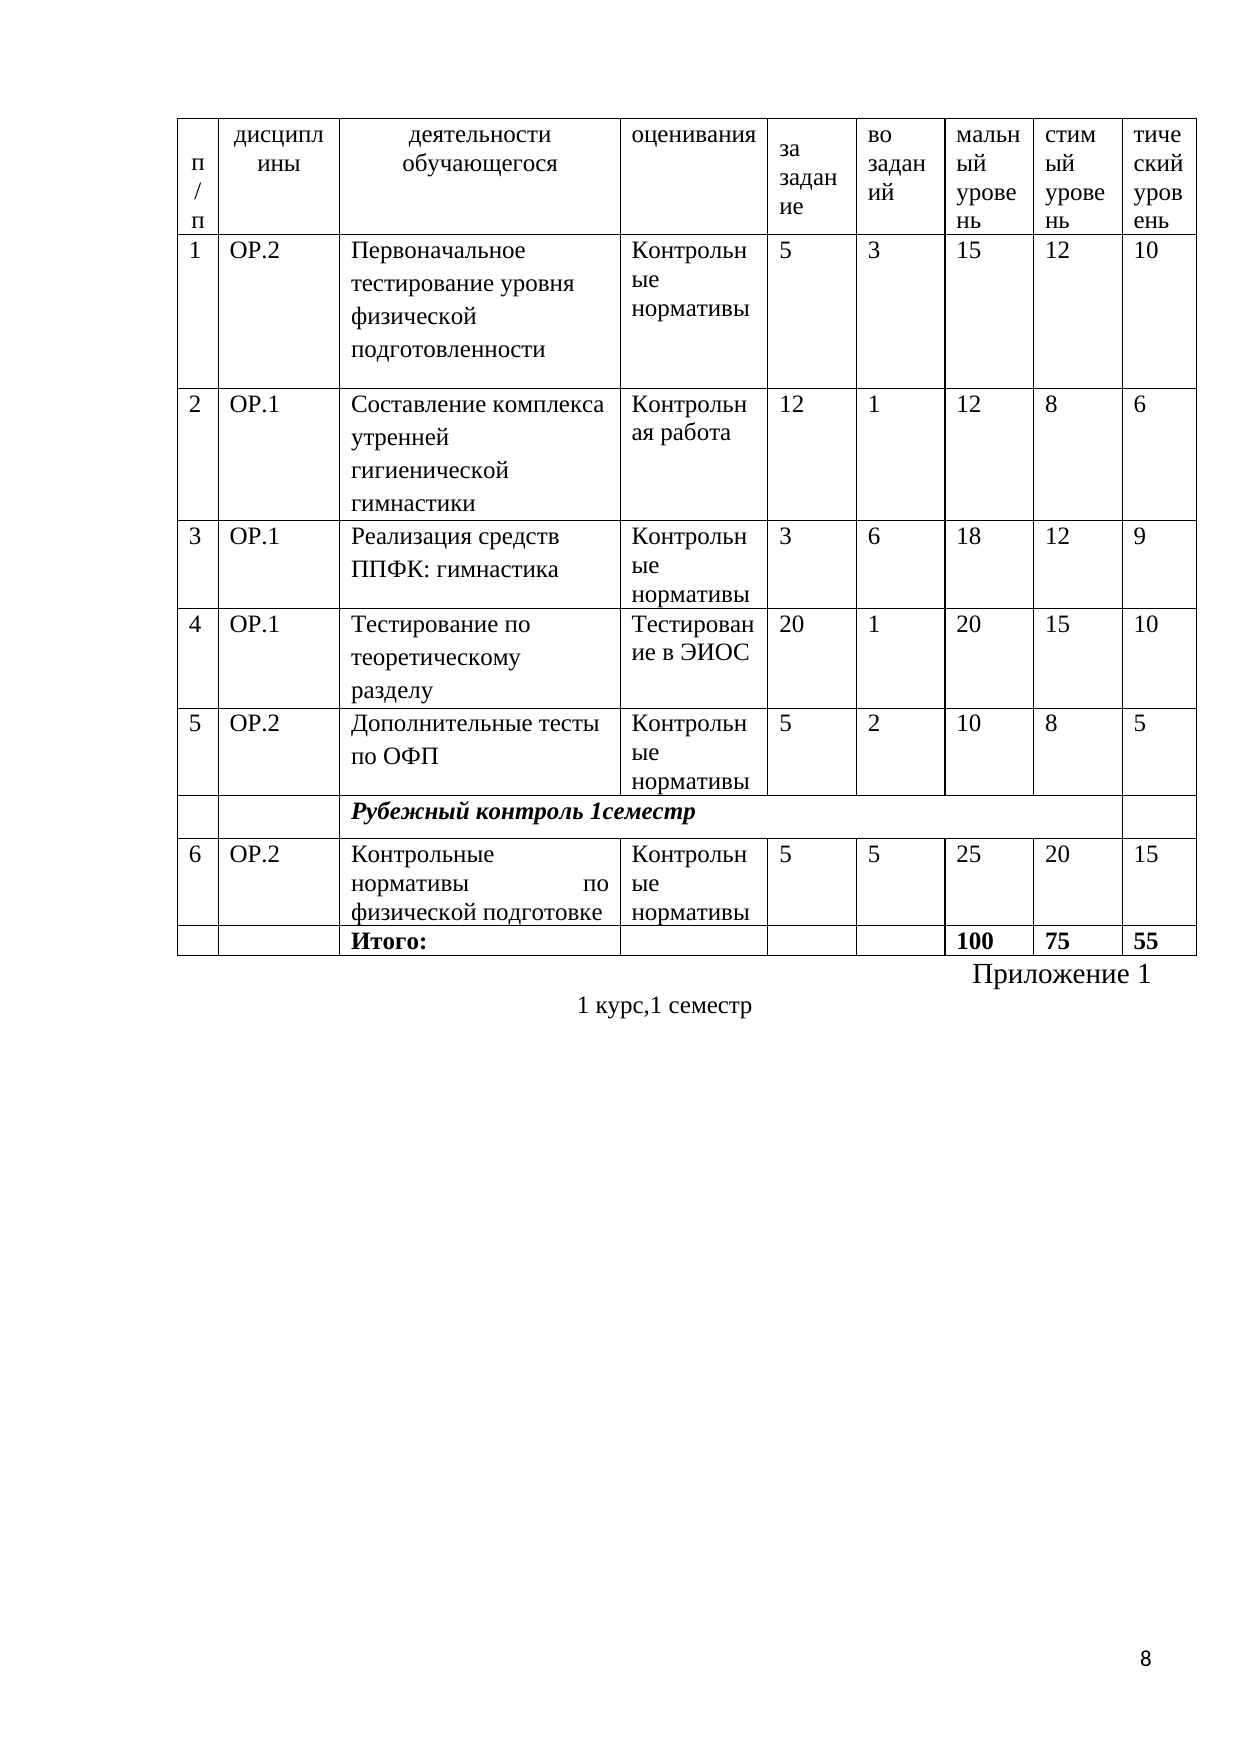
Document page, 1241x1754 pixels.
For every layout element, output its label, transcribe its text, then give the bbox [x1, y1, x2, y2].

table_cell 8 [1034, 389, 1122, 520]
table_cell ОР.2 [219, 235, 339, 388]
table_cell 12 [1034, 521, 1122, 608]
table_cell 12 [768, 389, 856, 520]
table_header Оптимальный уровень [946, 119, 1033, 234]
table_cell 5 [768, 839, 856, 925]
table_cell 18 [946, 521, 1033, 608]
table_cell ОР.1 [219, 389, 339, 520]
text 1 курс,1 семестр [177, 990, 1152, 1018]
table_cell 8 [1034, 709, 1122, 795]
table_cell 10 [1123, 235, 1196, 388]
table_cell Тестирование по теоретическому разделу [340, 609, 620, 707]
table_cell ОР.2 [219, 709, 339, 795]
table_cell [768, 926, 856, 955]
table_cell [857, 926, 944, 955]
table_cell 5 [768, 235, 856, 388]
table_cell [621, 926, 767, 955]
table_cell Контрольная работа [621, 389, 767, 520]
table_cell [219, 796, 339, 838]
table_cell 5 [857, 839, 944, 925]
table_cell 5 [768, 709, 856, 795]
table_cell Контрольные нормативы по физической подготовке [340, 839, 620, 925]
table_header Средства оценивания [621, 119, 767, 234]
text Приложение 1 [177, 956, 1152, 990]
table_cell 15 [946, 235, 1033, 388]
table_cell [178, 926, 218, 955]
table_cell 6 [178, 839, 218, 925]
table_cell 1 [857, 609, 944, 707]
table_cell 55 [1123, 926, 1196, 955]
table_cell 2 [178, 389, 218, 520]
table_cell 3 [768, 521, 856, 608]
table_cell 6 [1123, 389, 1196, 520]
table_cell 4 [178, 609, 218, 707]
table_cell 6 [857, 521, 944, 608]
table_cell 5 [178, 709, 218, 795]
table_cell Контрольные нормативы [621, 521, 767, 608]
table_cell Итого: [340, 926, 620, 955]
table_cell 10 [946, 709, 1033, 795]
table_cell 12 [946, 389, 1033, 520]
table_cell 100 [946, 926, 1033, 955]
table_cell 3 [857, 235, 944, 388]
table_cell 5 [1123, 709, 1196, 795]
table_cell 9 [1123, 521, 1196, 608]
table_header балл за задание [768, 119, 856, 234]
table_cell [178, 796, 218, 838]
table_cell ОР.1 [219, 521, 339, 608]
table_cell Составление комплекса утренней гигиенической гимнастики [340, 389, 620, 520]
table_cell Реализация средств ППФК: гимнастика [340, 521, 620, 608]
table_cell ОР.2 [219, 839, 339, 925]
table_cell 3 [178, 521, 218, 608]
table_cell Дополнительные тесты по ОФП [340, 709, 620, 795]
table_header Критический уровень [1123, 119, 1196, 234]
table_cell 20 [946, 609, 1033, 707]
table_cell 10 [1123, 609, 1196, 707]
table_cell 15 [1123, 839, 1196, 925]
table_cell 2 [857, 709, 944, 795]
table_cell 20 [768, 609, 856, 707]
table_header № п/п [178, 119, 218, 234]
table_cell 15 [1034, 609, 1122, 707]
table_cell Тестирование в ЭИОС [621, 609, 767, 707]
table_cell Рубежный контроль 1семестр [340, 796, 1122, 838]
table_cell ОР.1 [219, 609, 339, 707]
table_header Допустимый уровень [1034, 119, 1122, 234]
table_header Кол-во заданий [857, 119, 944, 234]
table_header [340, 119, 620, 234]
table_header Код ОР дисциплины [219, 119, 339, 234]
table_cell Контрольные нормативы [621, 709, 767, 795]
table_cell 1 [178, 235, 218, 388]
table_cell [1123, 796, 1196, 838]
table_cell Контрольные нормативы [621, 839, 767, 925]
table_cell 12 [1034, 235, 1122, 388]
table_cell [219, 926, 339, 955]
table_cell 75 [1034, 926, 1122, 955]
table_cell Первоначальное тестирование уровня физической подготовленности [340, 235, 620, 388]
table_cell 20 [1034, 839, 1122, 925]
table_cell 1 [857, 389, 944, 520]
table_cell Контрольные нормативы [621, 235, 767, 388]
table_cell 25 [946, 839, 1033, 925]
